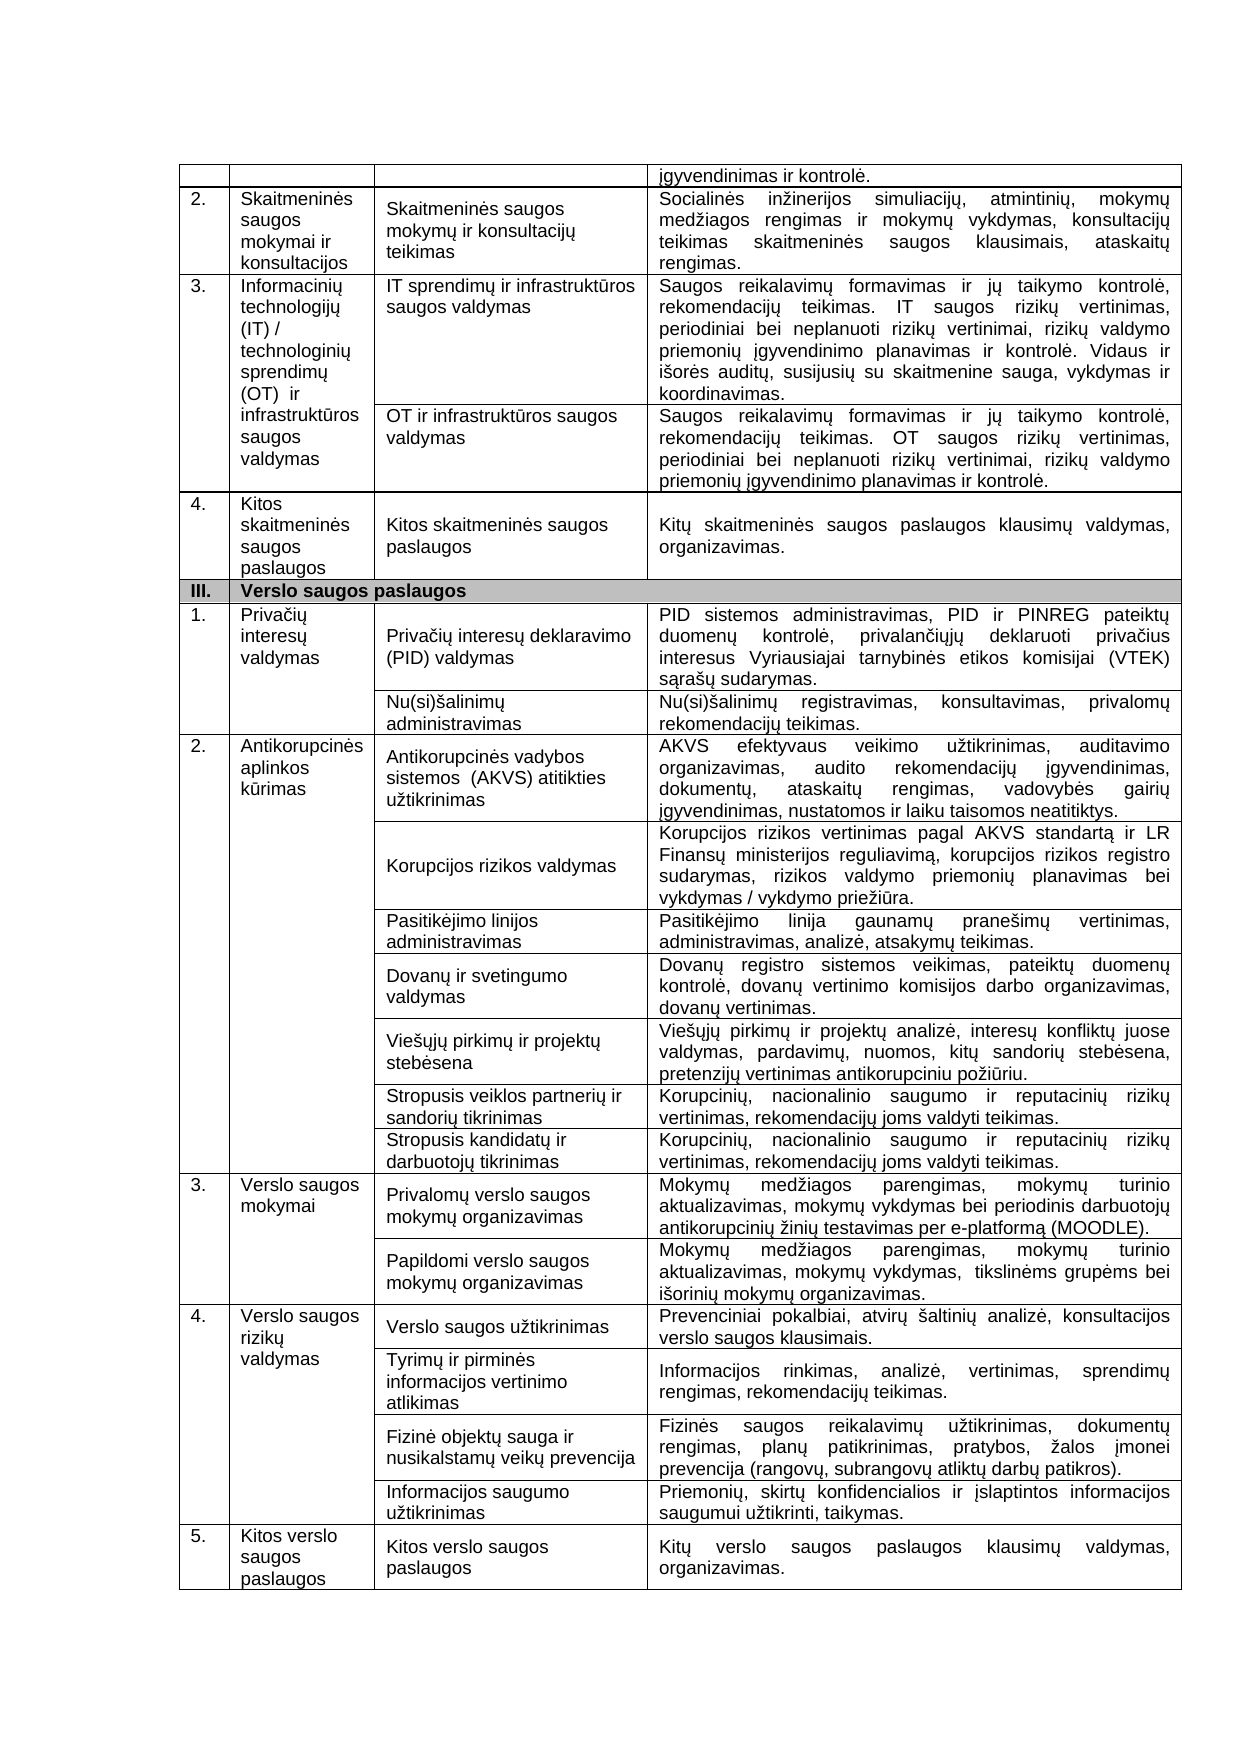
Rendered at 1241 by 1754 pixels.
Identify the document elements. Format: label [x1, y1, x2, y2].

table_header [177, 163, 1182, 1614]
